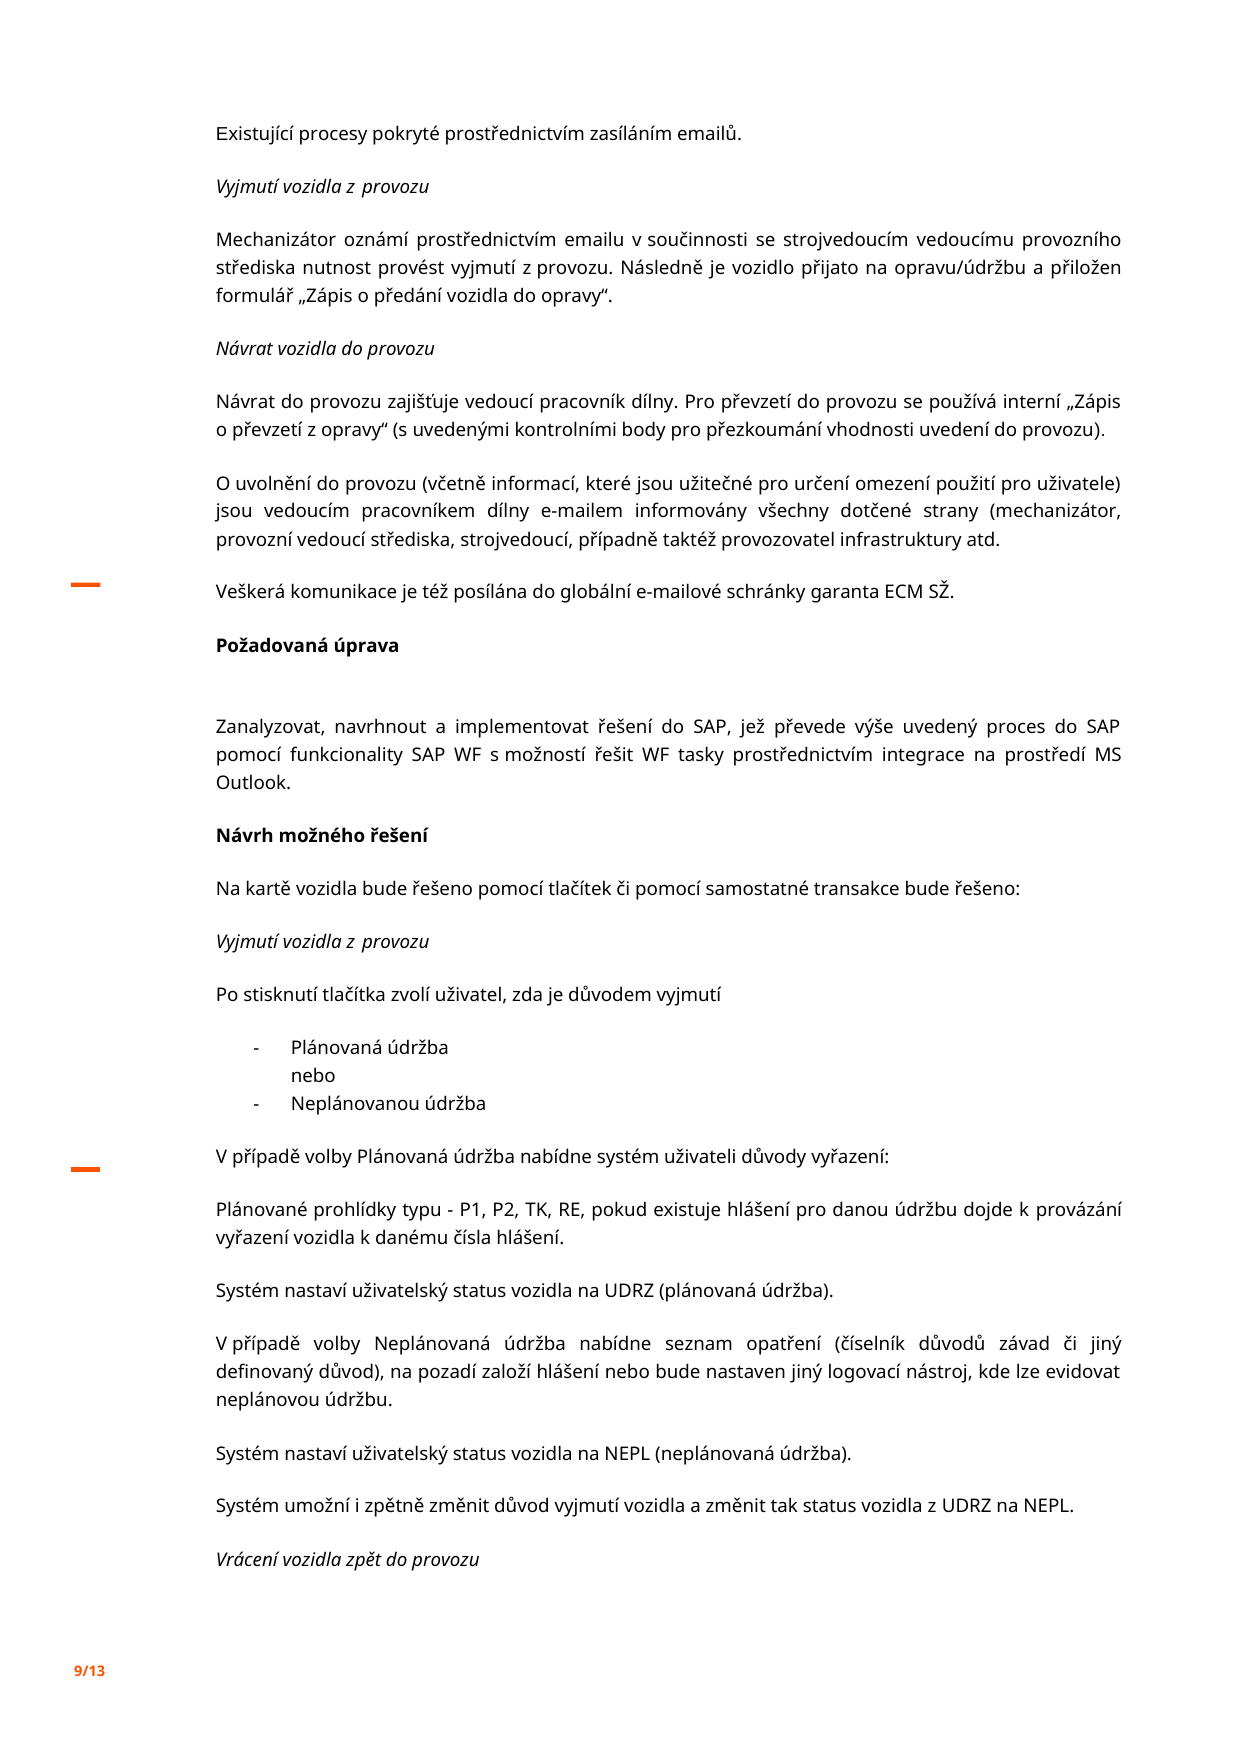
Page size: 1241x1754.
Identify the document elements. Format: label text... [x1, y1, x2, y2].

text Systém nastaví uživatelský status vozidla na NEPL (neplánovaná údržba). [216, 1440, 1122, 1465]
text Vrácení vozidla zpět do provozu [216, 1546, 1122, 1571]
list nebo [291, 1063, 1122, 1088]
list Plánovaná údržba [253, 1034, 1122, 1060]
text Plánované prohlídky typu - P1, P2, TK, RE, pokud existuje hlášení pro danou údržbu dojde k provázání vyřazení vozidla k danému čísla hlášení. [216, 1197, 1122, 1250]
text V případě volby Neplánovaná údržba nabídne seznam opatření (číselník důvodů závad či jiný definovaný důvod), na pozadí založí hlášení nebo bude nastaven jiný logovací nástroj, kde lze evidovat neplánovou údržbu. [216, 1331, 1122, 1412]
text Existující procesy pokryté prostřednictvím zasíláním emailů. [216, 121, 1122, 146]
text Veškerá komunikace je též posílána do globální e-mailové schránky garanta ECM SŽ. [216, 579, 1122, 604]
text O uvolnění do provozu (včetně informací, které jsou užitečné pro určení omezení použití pro uživatele) jsou vedoucím pracovníkem dílny e-mailem informovány všechny dotčené strany (mechanizátor, provozní vedoucí střediska, strojvedoucí, případně taktéž provozovatel infrastruktury atd. [216, 470, 1122, 551]
text Vyjmutí vozidla z provozu [216, 174, 1122, 199]
text Návrat vozidla do provozu [216, 336, 1122, 361]
text Mechanizátor oznámí prostřednictvím emailu v součinnosti se strojvedoucím vedoucímu provozního střediska nutnost provést vyjmutí z provozu. Následně je vozidlo přijato na opravu/údržbu a přiložen formulář „Zápis o předání vozidla do opravy“. [216, 227, 1122, 308]
text Návrat do provozu zajišťuje vedoucí pracovník dílny. Pro převzetí do provozu se používá interní „Zápis o převzetí z opravy“ (s uvedenými kontrolními body pro přezkoumání vhodnosti uvedení do provozu). [216, 389, 1122, 442]
text V případě volby Plánovaná údržba nabídne systém uživateli důvody vyřazení: [216, 1144, 1122, 1169]
text Zanalyzovat, navrhnout a implementovat řešení do SAP, jež převede výše uvedený proces do SAP pomocí funkcionality SAP WF s možností řešit WF tasky prostřednictvím integrace na prostředí MS Outlook. [216, 713, 1122, 794]
text Po stisknutí tlačítka zvolí uživatel, zda je důvodem vyjmutí [216, 982, 1122, 1007]
subtitle Návrh možného řešení [216, 822, 1122, 847]
text Systém nastaví uživatelský status vozidla na UDRZ (plánovaná údržba). [216, 1278, 1122, 1303]
list Neplánovanou údržba [253, 1091, 1122, 1116]
text Systém umožní i zpětně změnit důvod vyjmutí vozidla a změnit tak status vozidla z UDRZ na NEPL. [216, 1493, 1122, 1518]
text Vyjmutí vozidla z provozu [216, 928, 1122, 954]
text Na kartě vozidla bude řešeno pomocí tlačítek či pomocí samostatné transakce bude řešeno: [216, 876, 1122, 901]
subtitle Požadovaná úprava [216, 632, 1122, 657]
